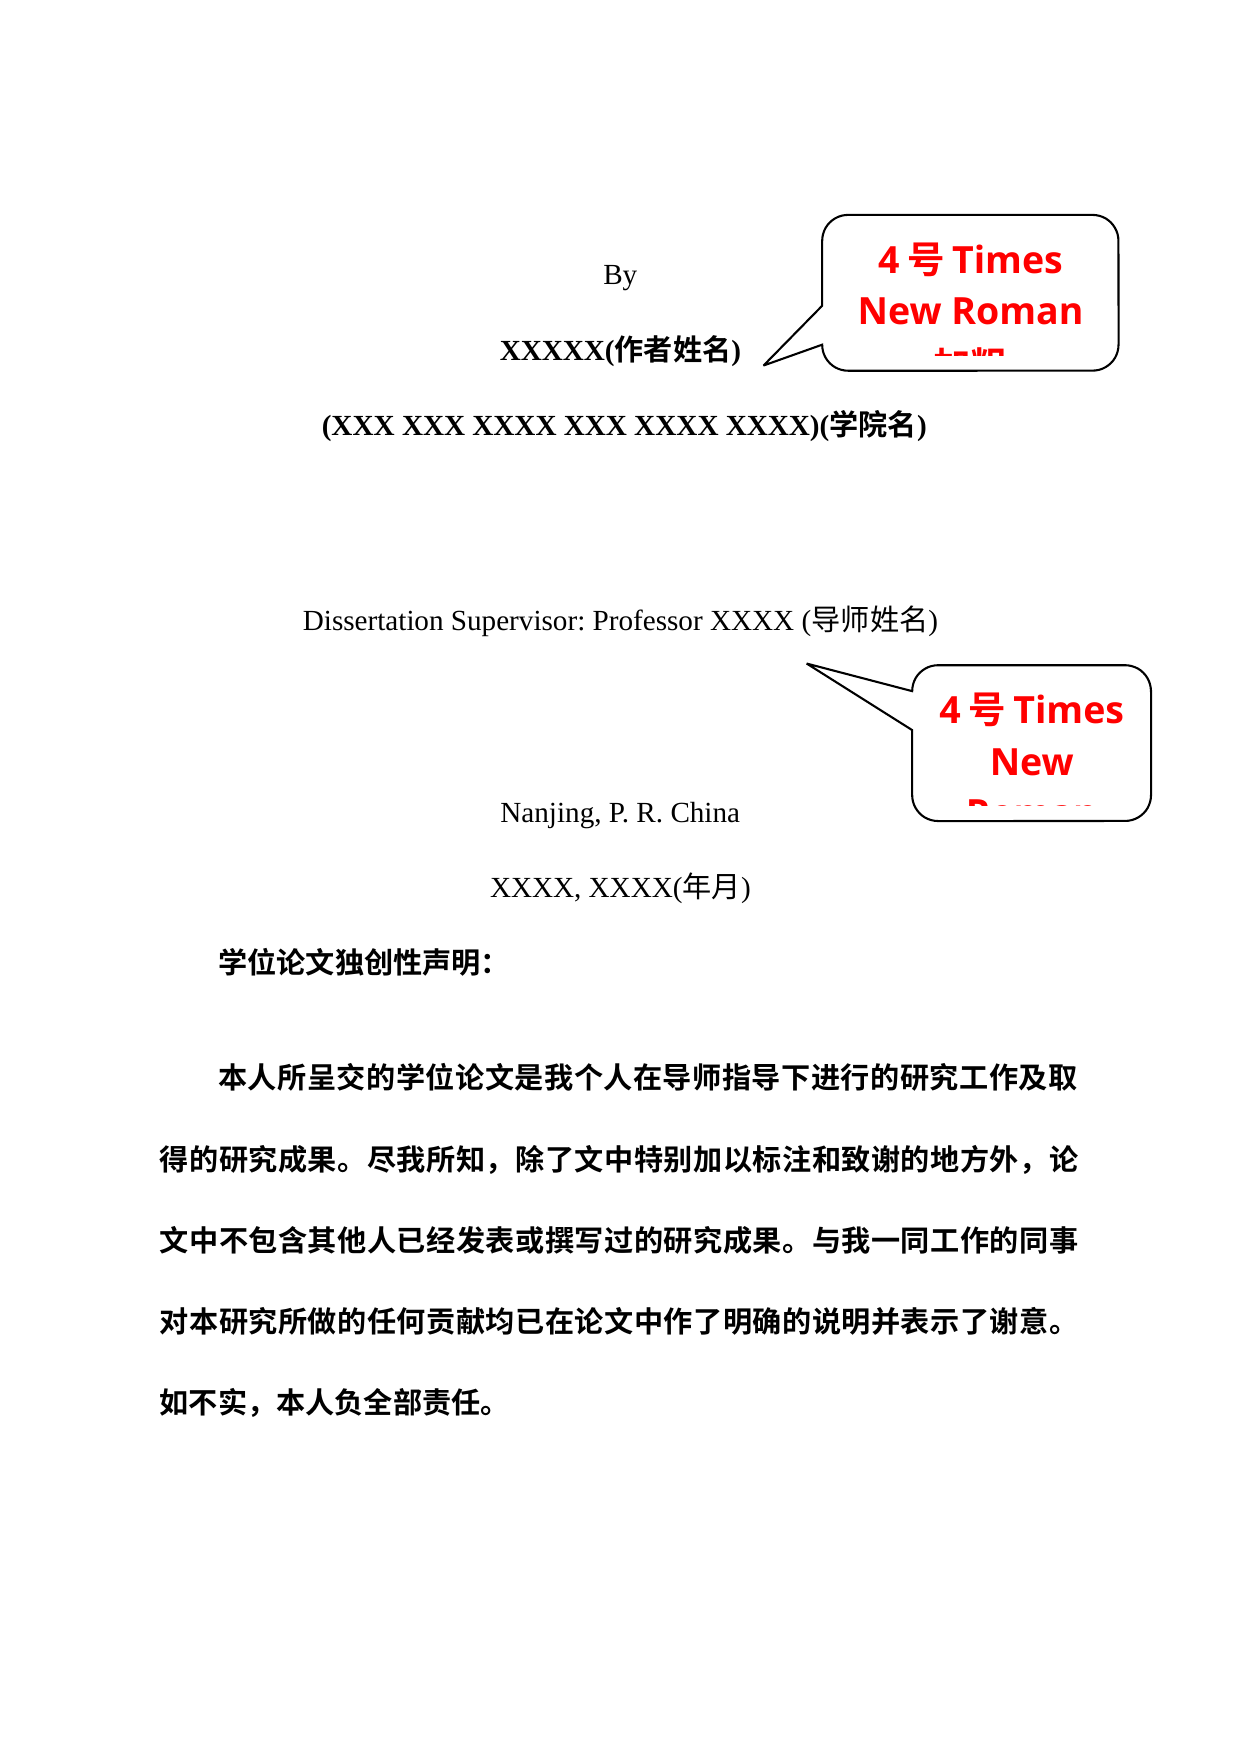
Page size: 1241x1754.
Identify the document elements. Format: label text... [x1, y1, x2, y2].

text XXXXX(作者姓名) [159, 315, 1081, 380]
text XXXX, XXXX(年月) [159, 853, 1081, 918]
text By [159, 241, 821, 306]
text (XXX XXX XXXX XXX XXXX XXXX)(学院名) [159, 390, 1081, 455]
text 本人所呈交的学位论文是我个人在导师指导下进行的研究工作及取得的研究成果。尽我所知，除了文中特别加以标注和致谢的地方外，论文中不包含其他人已经发表或撰写过的研究成果。与我一同工作的同事对本研究所做的任何贡献均已在论文中作了明确的说明并表示了谢意。如不实，本人负全部责任。 [159, 1043, 1081, 1433]
text 学位论文独创性声明： [159, 928, 1081, 993]
text Nanjing, P. R. China [159, 779, 1081, 844]
text Dissertation Supervisor: Professor XXXX (导师姓名) [159, 585, 1081, 650]
